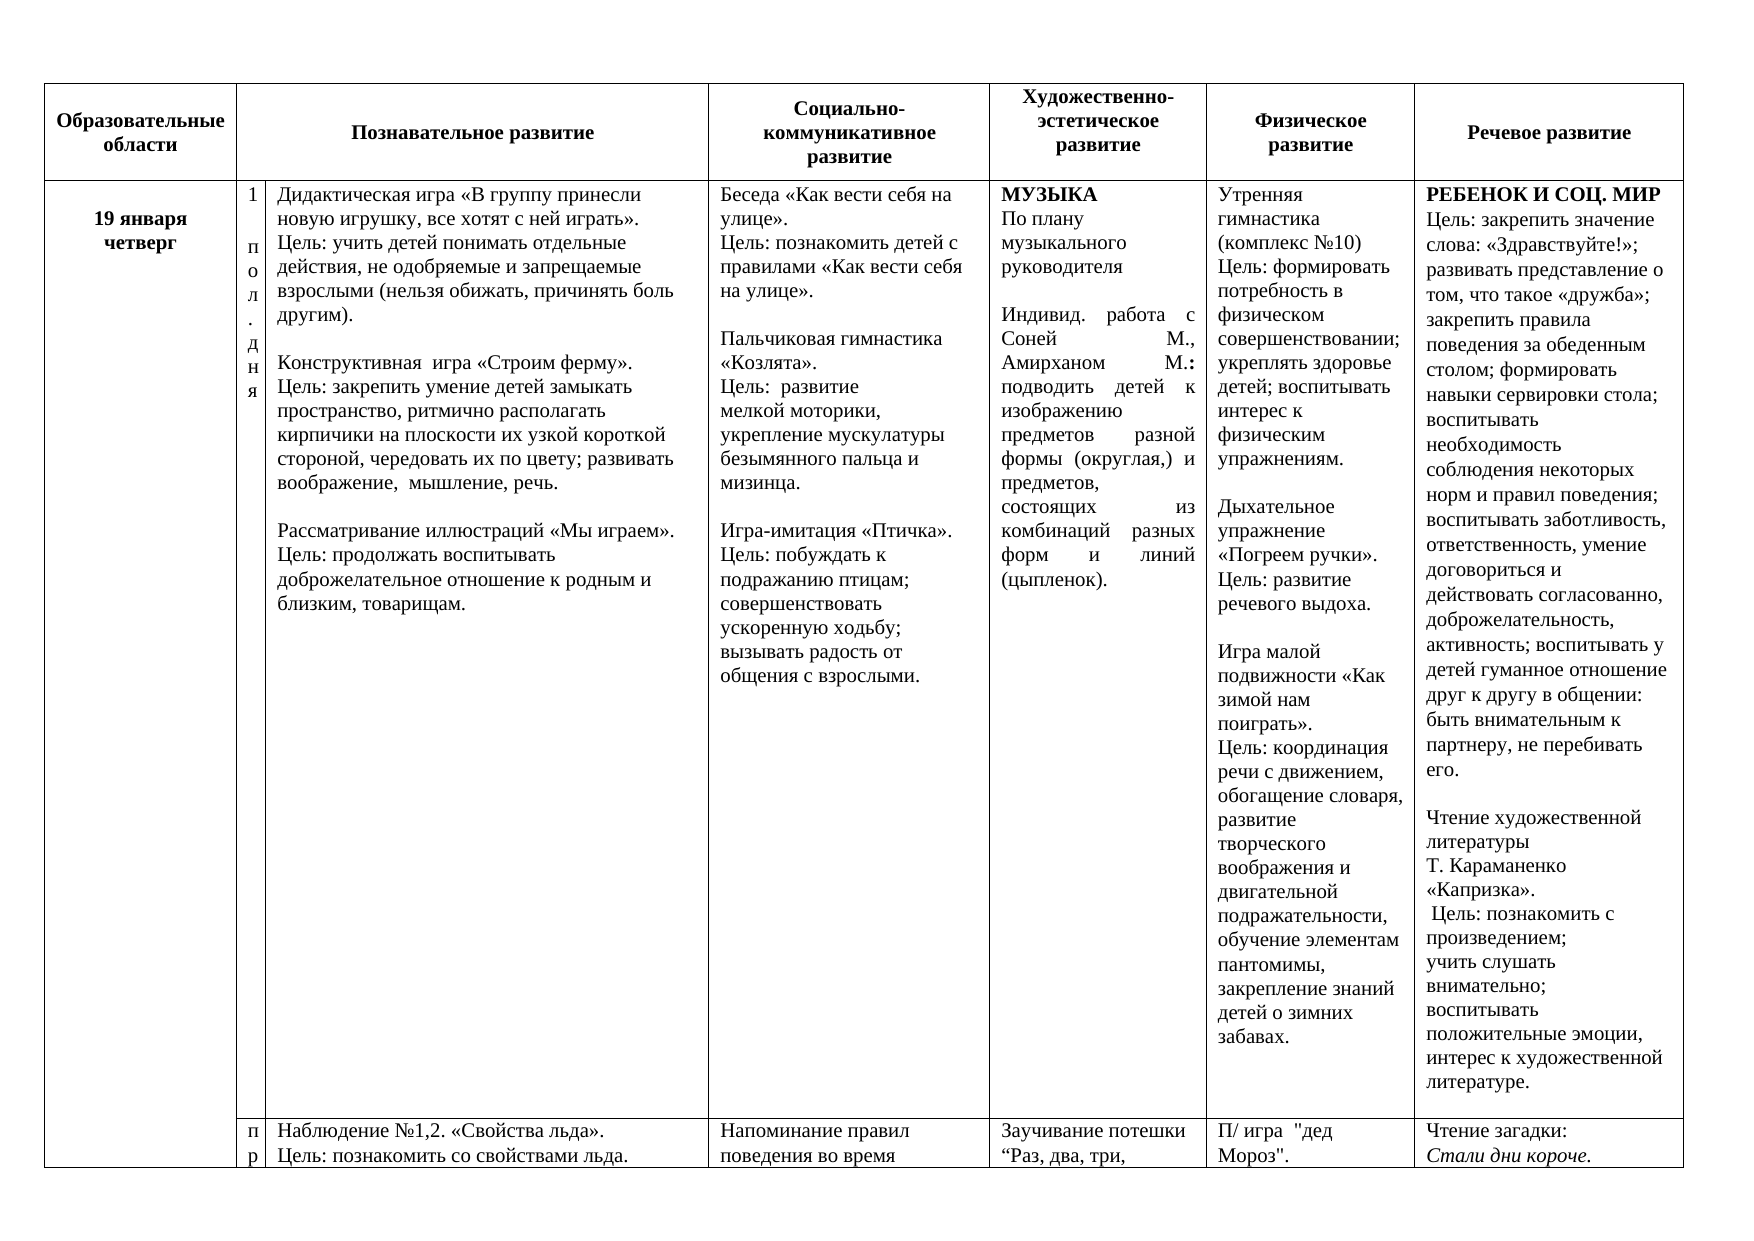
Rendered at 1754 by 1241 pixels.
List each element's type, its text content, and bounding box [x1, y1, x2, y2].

table_cell 19 января четверг [45, 181, 236, 1167]
table_header Художественно- эстетическое развитие [990, 84, 1206, 180]
table_header Социально- коммуникативное развитие [709, 84, 989, 180]
table_header Речевое развитие [1415, 84, 1683, 180]
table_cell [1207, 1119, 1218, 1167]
table_header Физическое развитие [1207, 84, 1414, 180]
table_cell прогулка [237, 1119, 265, 1167]
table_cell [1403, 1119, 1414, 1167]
table_cell Беседа «Как вести себя на улице». Цель: познакомить детей с правилами «Как вести себя на улице». Пальчиковая гимнастика «Козлята». Цель: развитие мелкой моторики, укрепление мускулатуры безымянного пальца и мизинца. Игра-имитация «Птичка». Цель: побуждать к подражанию птицам; совершенствовать ускоренную ходьбу; вызывать радость от общения с взрослыми. [709, 181, 989, 1117]
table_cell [990, 1119, 1206, 1167]
table_cell РЕБЕНОК И СОЦ. МИР Цель: закрепить значение слова: «Здравствуйте!»; развивать представление о том, что такое «дружба»; закрепить правила поведения за обеденным столом; формировать навыки сервировки стола; воспитывать необходимость соблюдения некоторых норм и правил поведения; воспитывать заботливость, ответственность, умение договориться и действовать согласованно, доброжелательность, активность; воспитывать у детей гуманное отношение друг к другу в общении: быть внимательным к партнеру, не перебивать его. Чтение художественной литературы Т. Караманенко «Капризка». Цель: познакомить с произведением; учить слушать внимательно; воспитывать положительные эмоции, интерес к художественной литературе. [1415, 181, 1683, 1117]
table_cell Дидактическая игра «В группу принесли новую игрушку, все хотят с ней играть». Цель: учить детей понимать отдельные действия, не одобряемые и запрещаемые взрослыми (нельзя обижать, причинять боль другим). Конструктивная игра «Строим ферму». Цель: закрепить умение детей замыкать пространство, ритмично располагать кирпичики на плоскости их узкой короткой стороной, чередовать их по цвету; развивать воображение, мышление, речь. Рассматривание иллюстраций «Мы играем». Цель: продолжать воспитывать доброжелательное отношение к родным и близким, товарищам. [266, 181, 708, 1117]
table_cell Утренняя гимнастика (комплекс №10) Цель: формировать потребность в физическом совершенствовании; укреплять здоровье детей; воспитывать интерес к физическим упражнениям. Дыхательное упражнение «Погреем ручки». Цель: развитие речевого выдоха. Игра малой подвижности «Как зимой нам поиграть». Цель: координация речи с движением, обогащение словаря, развитие творческого воображения и двигательной подражательности, обучение элементам пантомимы, закрепление знаний детей о зимних забавах. [1207, 181, 1414, 1117]
table_cell 1 пол.дня [237, 181, 265, 1117]
table_header Познавательное развитие [237, 84, 708, 180]
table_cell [266, 1119, 708, 1167]
table_cell МУЗЫКА По плану музыкального руководителя Индивид. работа с Соней М., Амирханом М.: подводить детей к изображению предметов разной формы (округлая,) и предметов, состоящих из комбинаций разных форм и линий (цыпленок). [990, 181, 1206, 1117]
table_header Образовательные области [45, 84, 236, 180]
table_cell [709, 1119, 989, 1167]
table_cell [1415, 1119, 1683, 1167]
